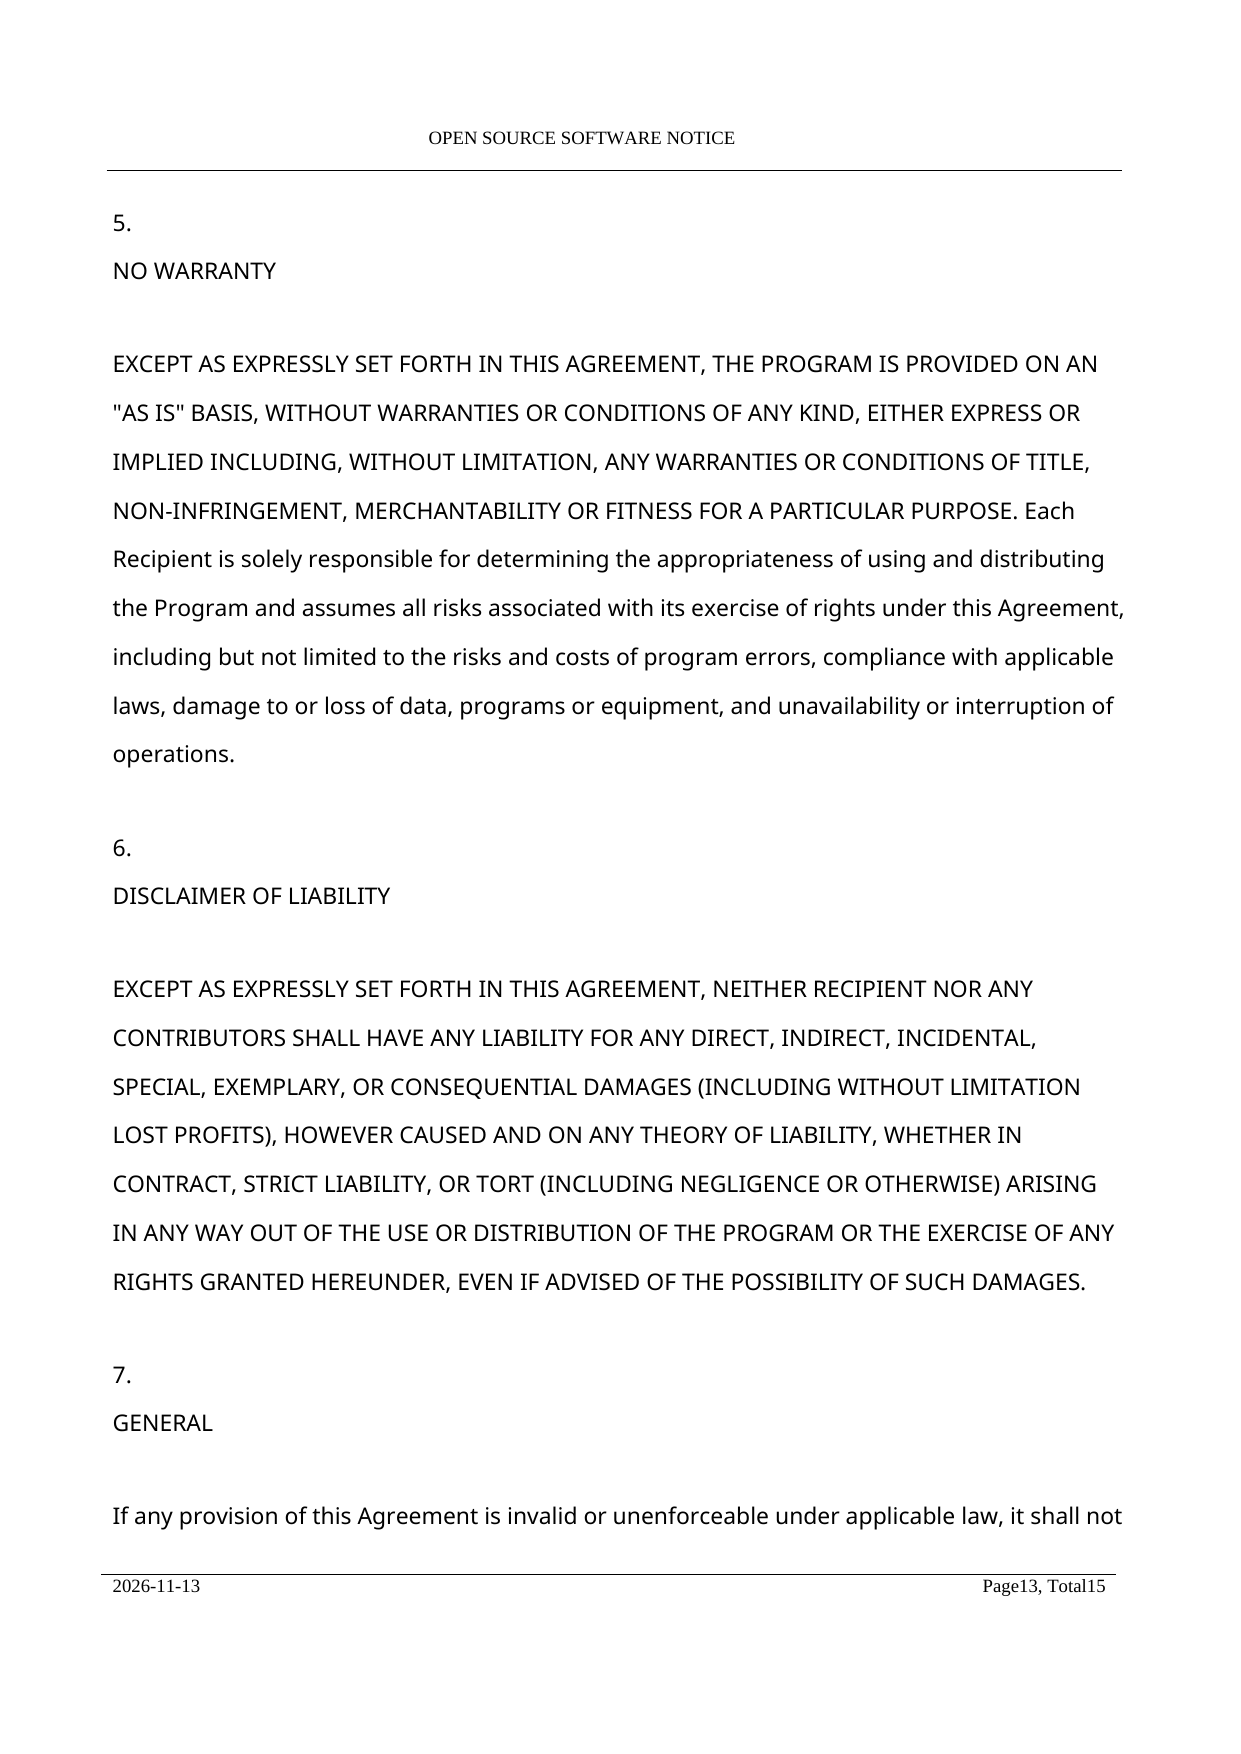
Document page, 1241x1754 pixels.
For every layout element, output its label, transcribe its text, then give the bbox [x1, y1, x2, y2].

text EXCEPT AS EXPRESSLY SET FORTH IN THIS AGREEMENT, NEITHER RECIPIENT NOR ANY CONTRIBUTORS SHALL HAVE ANY LIABILITY FOR ANY DIRECT, INDIRECT, INCIDENTAL, SPECIAL, EXEMPLARY, OR CONSEQUENTIAL DAMAGES (INCLUDING WITHOUT LIMITATION LOST PROFITS), HOWEVER CAUSED AND ON ANY THEORY OF LIABILITY, WHETHER IN CONTRACT, STRICT LIABILITY, OR TORT (INCLUDING NEGLIGENCE OR OTHERWISE) ARISING IN ANY WAY OUT OF THE USE OR DISTRIBUTION OF THE PROGRAM OR THE EXERCISE OF ANY RIGHTS GRANTED HEREUNDER, EVEN IF ADVISED OF THE POSSIBILITY OF SUCH DAMAGES. [112, 972, 1128, 1297]
text NO WARRANTY [112, 254, 1128, 287]
text DISCLAIMER OF LIABILITY [112, 879, 1128, 912]
text 5. [112, 206, 1128, 239]
text EXCEPT AS EXPRESSLY SET FORTH IN THIS AGREEMENT, THE PROGRAM IS PROVIDED ON AN "AS IS" BASIS, WITHOUT WARRANTIES OR CONDITIONS OF ANY KIND, EITHER EXPRESS OR IMPLIED INCLUDING, WITHOUT LIMITATION, ANY WARRANTIES OR CONDITIONS OF TITLE, NON-INFRINGEMENT, MERCHANTABILITY OR FITNESS FOR A PARTICULAR PURPOSE. Each Recipient is solely responsible for determining the appropriateness of using and distributing the Program and assumes all risks associated with its exercise of rights under this Agreement, including but not limited to the risks and costs of program errors, compliance with applicable laws, damage to or loss of data, programs or equipment, and unavailability or interruption of operations. [112, 348, 1128, 770]
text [112, 1499, 1128, 1532]
text 7. [112, 1358, 1128, 1391]
text GENERAL [112, 1406, 1128, 1439]
text 6. [112, 831, 1128, 863]
